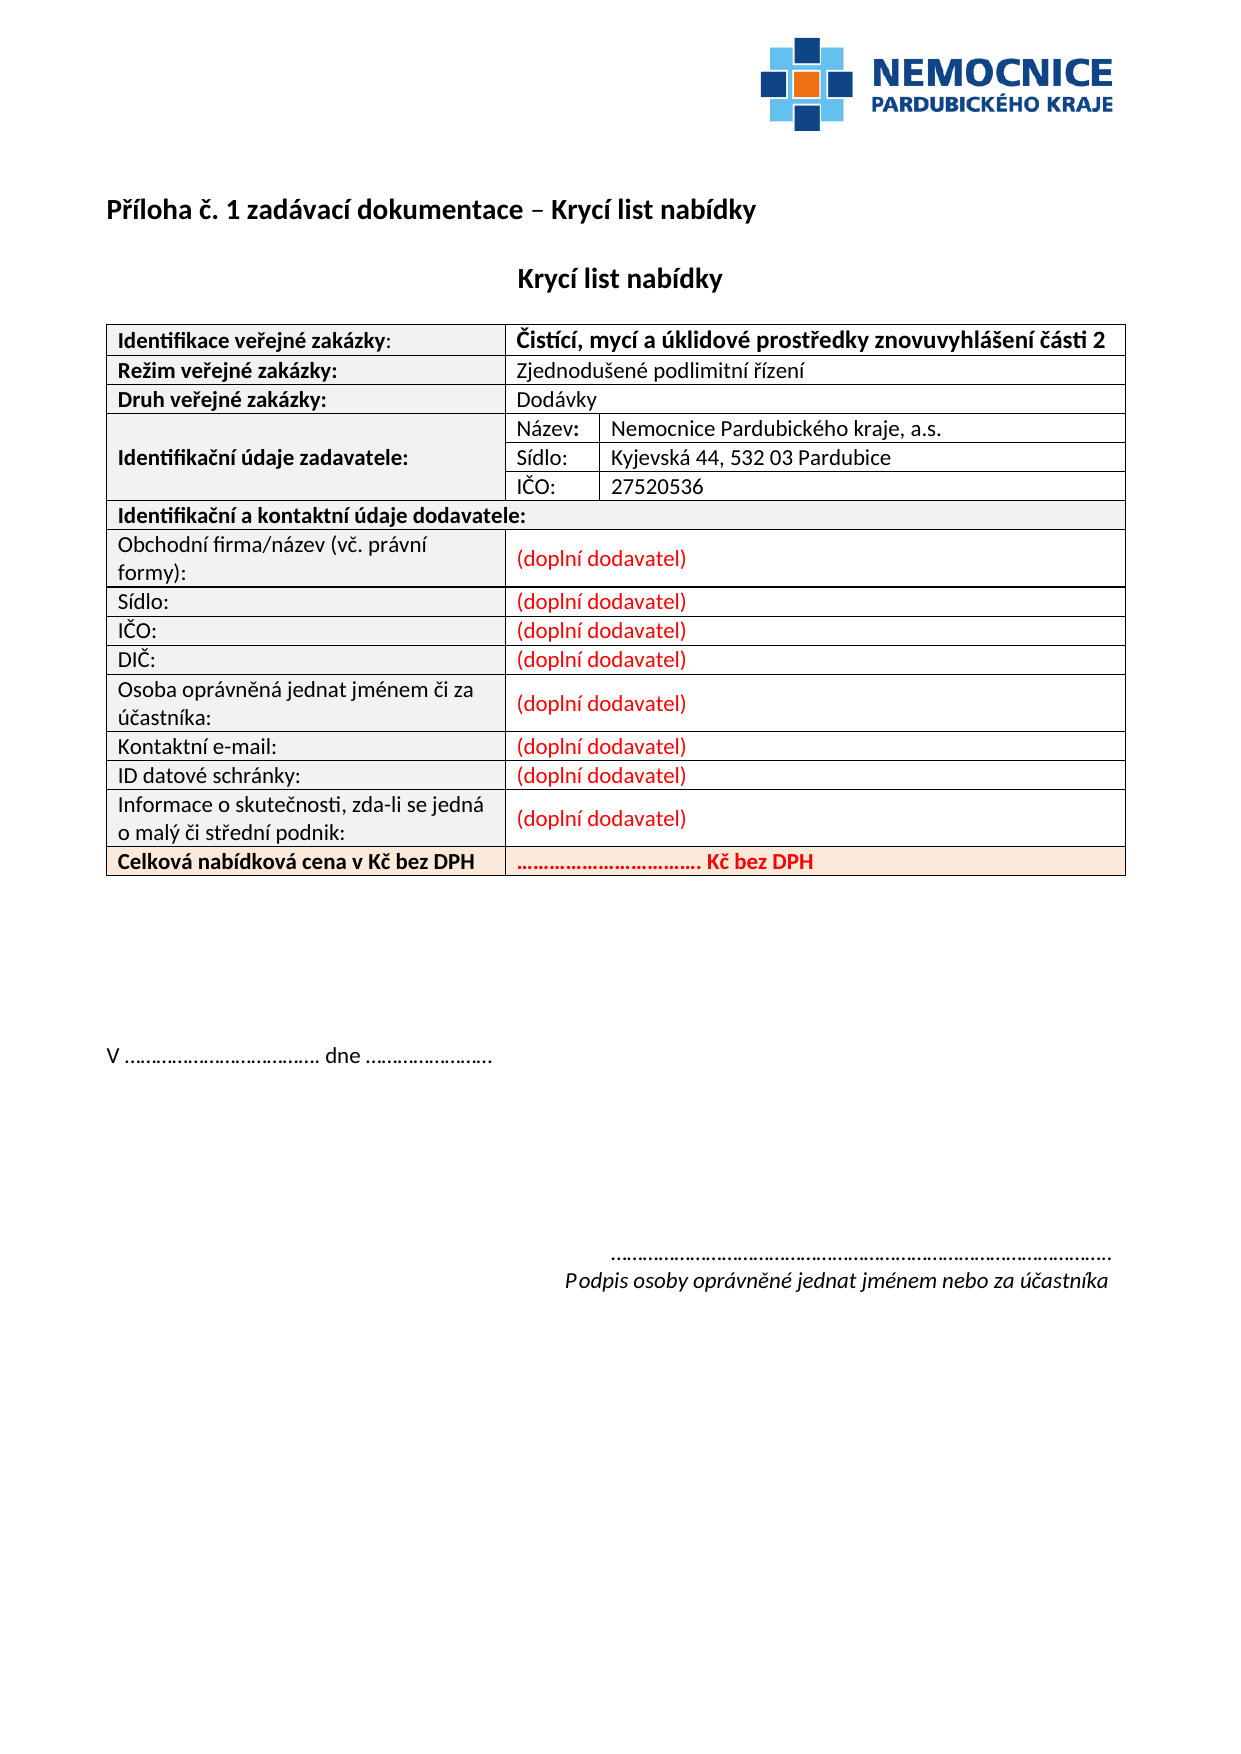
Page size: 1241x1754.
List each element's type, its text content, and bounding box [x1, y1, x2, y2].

table_cell (doplní dodavatel) [506, 761, 1125, 789]
table_cell (doplní dodavatel) [506, 790, 1125, 846]
table_cell Nemocnice Pardubického kraje, a.s. [600, 414, 1125, 442]
table_cell Název: [506, 414, 599, 442]
text Podpis osoby oprávněné jednat jménem nebo za účastníka [106, 1266, 1134, 1294]
table_cell (doplní dodavatel) [506, 617, 1125, 644]
table_cell ID datové schránky: [107, 761, 505, 789]
table_cell Sídlo: [506, 443, 599, 471]
table_header Identifikace veřejné zakázky: [107, 325, 505, 355]
table_cell (doplní dodavatel) [506, 588, 1125, 616]
table_cell Osoba oprávněná jednat jménem či za účastníka: [107, 675, 505, 731]
table_cell (doplní dodavatel) [506, 675, 1125, 731]
table_cell Obchodní firma/název (vč. právní formy): [107, 530, 505, 586]
table_cell Sídlo: [107, 588, 505, 616]
text V ………………………………. dne …………………… [106, 1042, 1134, 1070]
table_cell (doplní dodavatel) [506, 530, 1125, 586]
table_cell DIČ: [107, 646, 505, 674]
table_cell IČO: [107, 617, 505, 644]
table_cell 27520536 [600, 472, 1125, 500]
table_cell Dodávky [506, 385, 1125, 413]
table_cell Informace o skutečnosti, zda-li se jedná o malý či střední podnik: [107, 790, 505, 846]
table_cell (doplní dodavatel) [506, 732, 1125, 760]
table_cell Kontaktní e-mail: [107, 732, 505, 760]
picture [759, 37, 1113, 132]
table_cell (doplní dodavatel) [506, 646, 1125, 674]
table_cell ……………………………. Kč bez DPH [506, 847, 1125, 875]
table_cell Identifikační údaje zadavatele: [107, 414, 505, 500]
table_cell Režim veřejné zakázky: [107, 356, 505, 384]
table_cell Identifikační a kontaktní údaje dodavatele: [107, 501, 1125, 529]
table_cell Zjednodušené podlimitní řízení [506, 356, 1125, 384]
table_cell Celková nabídková cena v Kč bez DPH [107, 847, 505, 875]
text Krycí list nabídky [106, 260, 1134, 295]
text Příloha č. 1 zadávací dokumentace – Krycí list nabídky [106, 191, 1134, 227]
table_header Čistící, mycí a úklidové prostředky znovuvyhlášení části 2 [506, 325, 1125, 355]
table_cell IČO: [506, 472, 599, 500]
table_cell Druh veřejné zakázky: [107, 385, 505, 413]
table_cell Kyjevská 44, 532 03 Pardubice [600, 443, 1125, 471]
text ………………………………………………………………………………….. [106, 1238, 1134, 1266]
